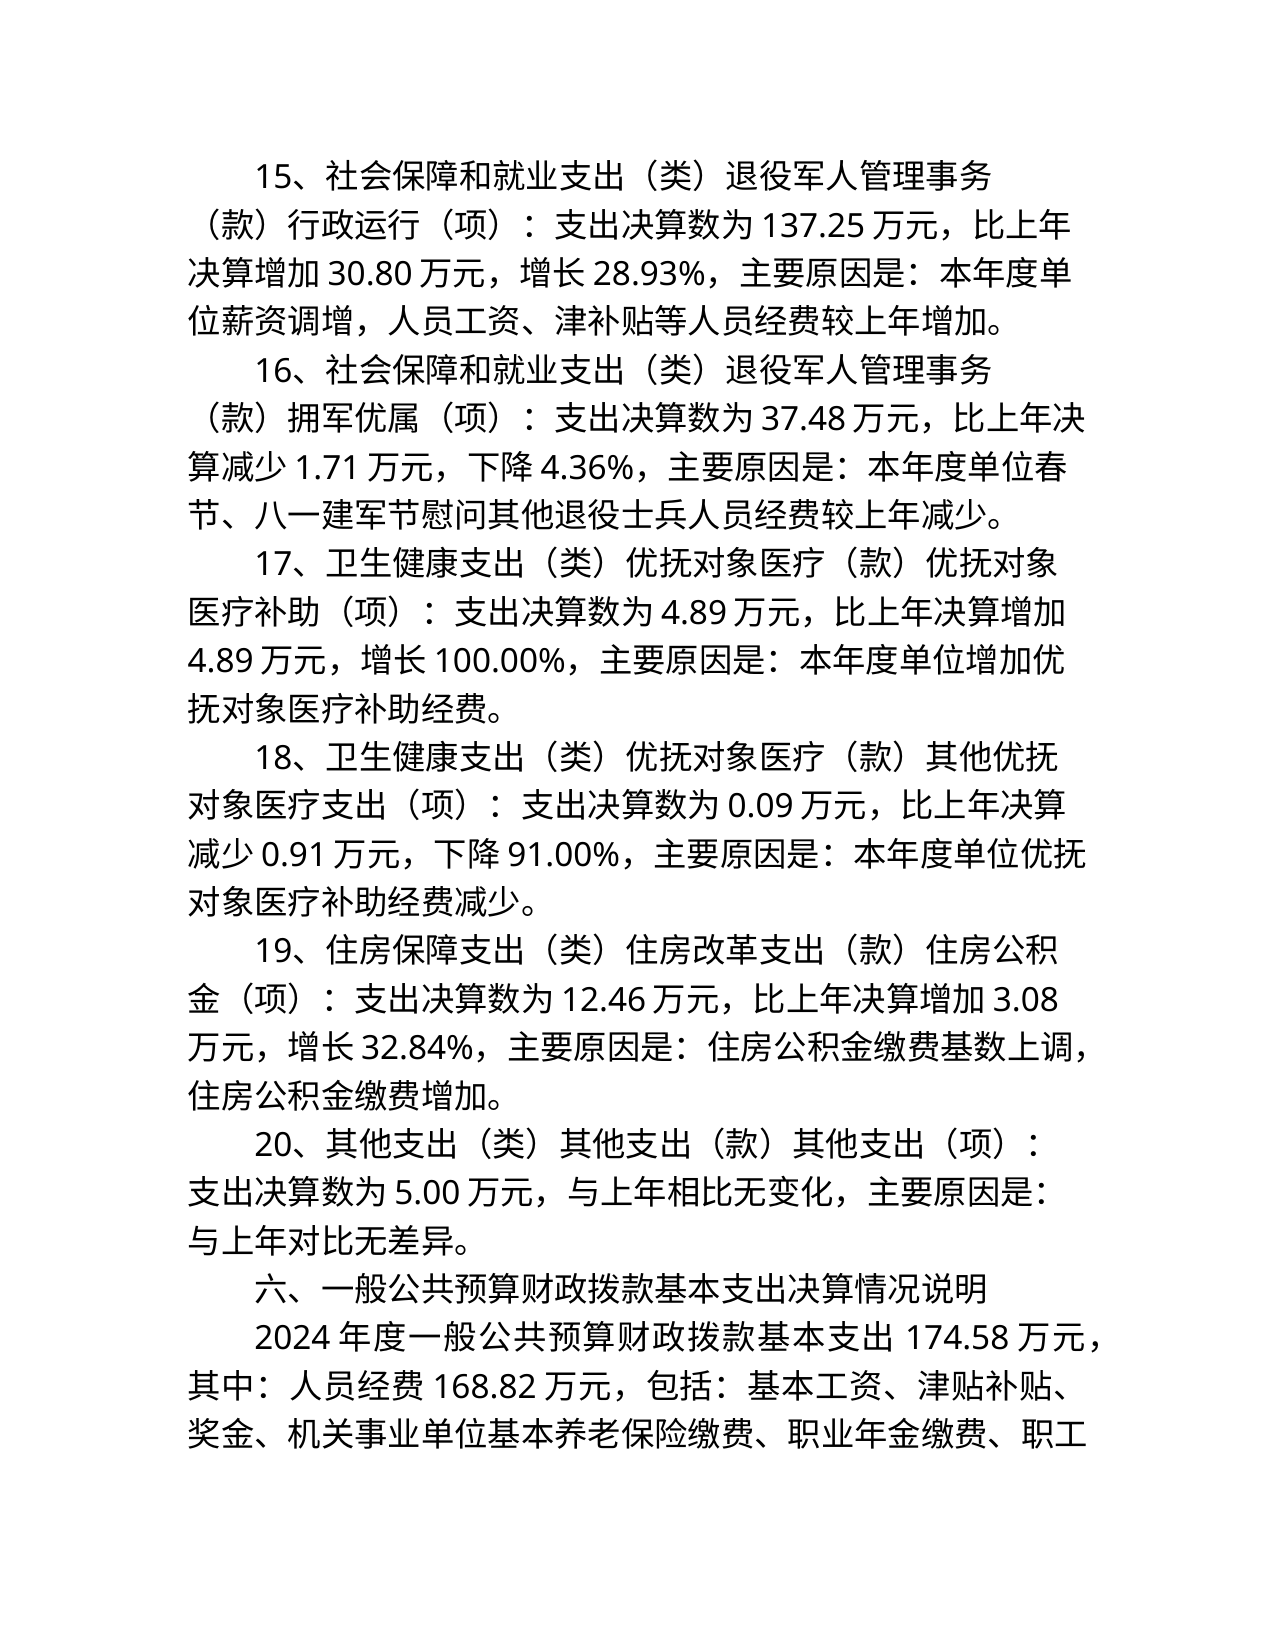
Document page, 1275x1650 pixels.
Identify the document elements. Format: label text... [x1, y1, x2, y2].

text 17、卫生健康支出（类）优抚对象医疗（款）优抚对象医疗补助（项）：支出决算数为4.89万元，比上年决算增加4.89万元，增长100.00%，主要原因是：本年度单位增加优抚对象医疗补助经费。 [187, 537, 1087, 731]
text 六、一般公共预算财政拨款基本支出决算情况说明 [187, 1263, 1087, 1311]
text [187, 1311, 1087, 1456]
text 15、社会保障和就业支出（类）退役军人管理事务（款）行政运行（项）：支出决算数为137.25万元，比上年决算增加30.80万元，增长28.93%，主要原因是：本年度单位薪资调增，人员工资、津补贴等人员经费较上年增加。 [187, 150, 1087, 343]
text 18、卫生健康支出（类）优抚对象医疗（款）其他优抚对象医疗支出（项）：支出决算数为0.09万元，比上年决算减少0.91万元，下降91.00%，主要原因是：本年度单位优抚对象医疗补助经费减少。 [187, 731, 1087, 924]
text 19、住房保障支出（类）住房改革支出（款）住房公积金（项）：支出决算数为12.46万元，比上年决算增加3.08万元，增长32.84%，主要原因是：住房公积金缴费基数上调，住房公积金缴费增加。 [187, 924, 1087, 1118]
text 16、社会保障和就业支出（类）退役军人管理事务（款）拥军优属（项）：支出决算数为37.48万元，比上年决算减少1.71万元，下降4.36%，主要原因是：本年度单位春节、八一建军节慰问其他退役士兵人员经费较上年减少。 [187, 343, 1087, 537]
text 20、其他支出（类）其他支出（款）其他支出（项）：支出决算数为5.00万元，与上年相比无变化，主要原因是：与上年对比无差异。 [187, 1118, 1087, 1263]
